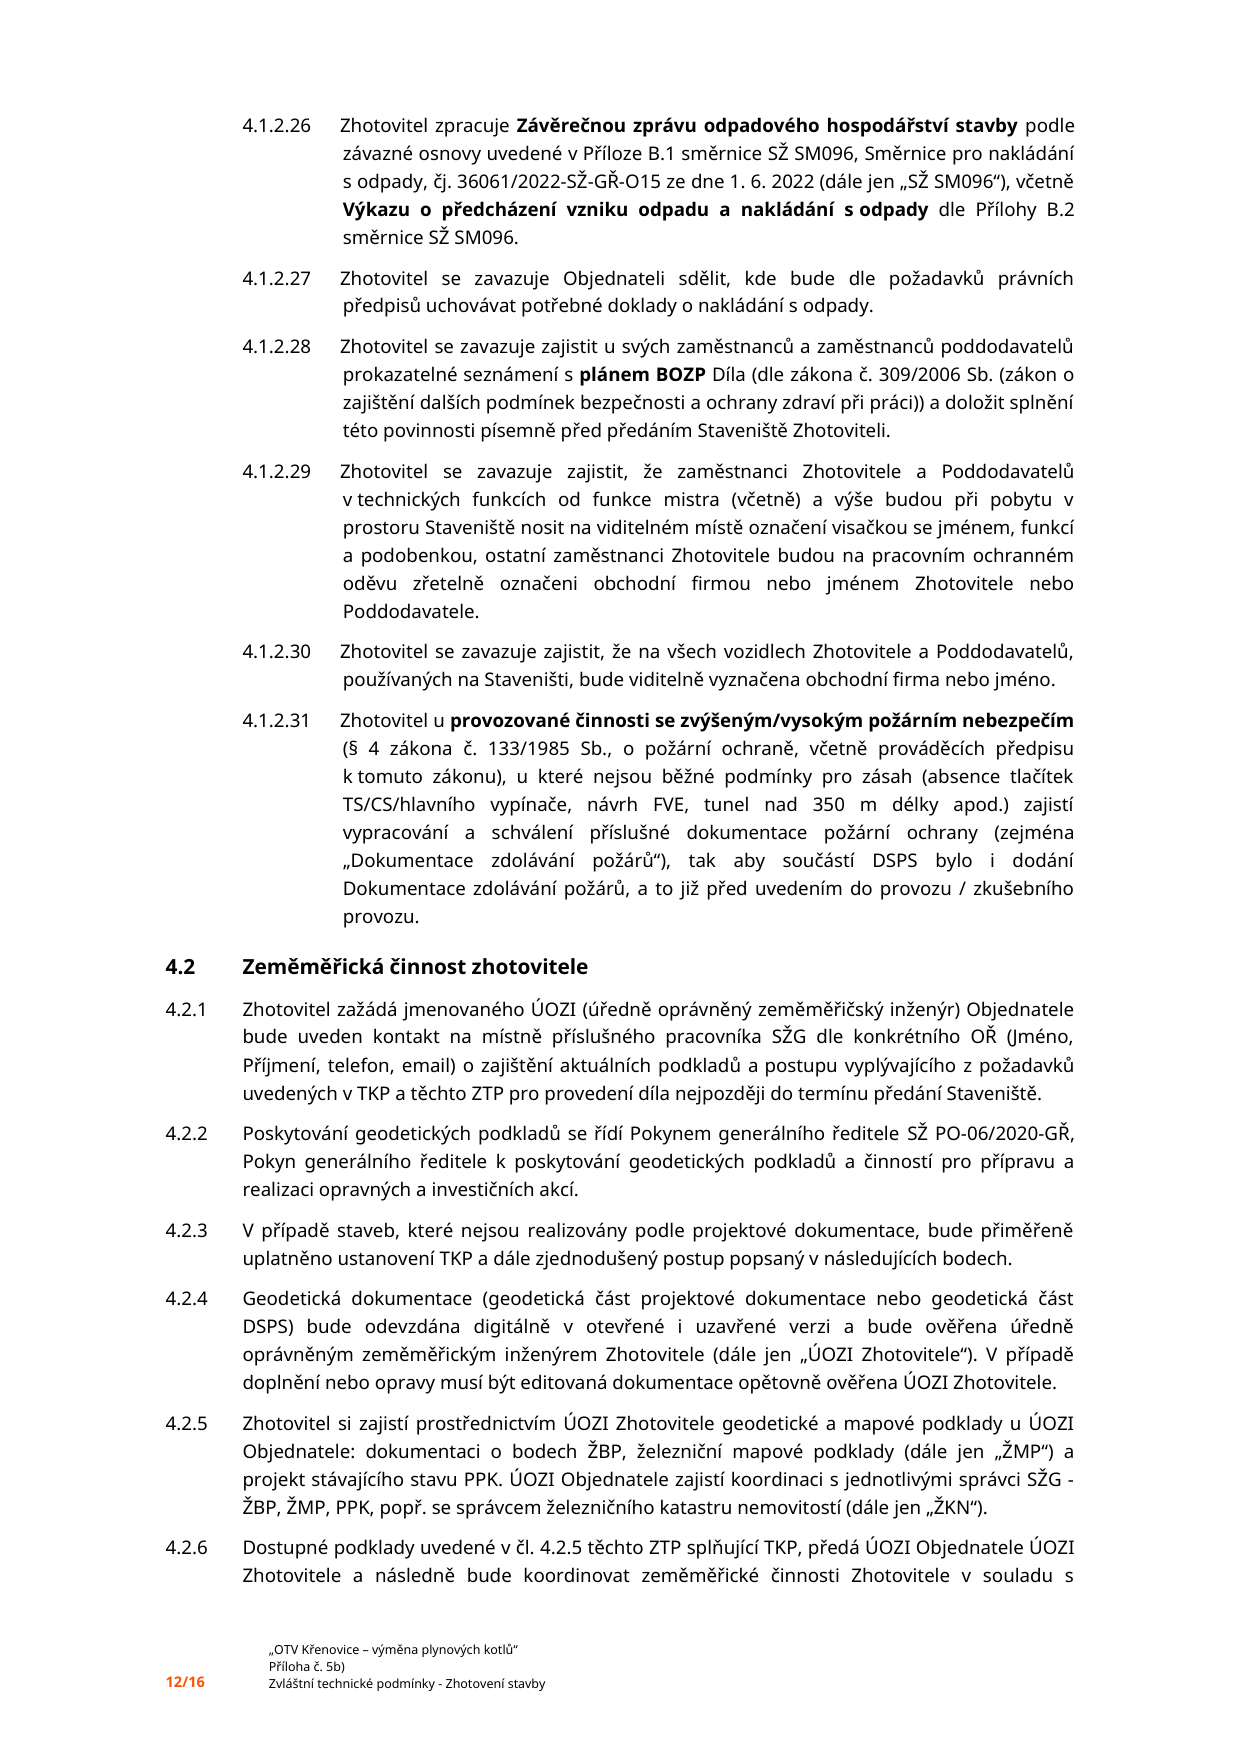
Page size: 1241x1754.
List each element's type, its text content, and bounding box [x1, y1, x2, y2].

text Zeměměřická činnost zhotovitele [165, 952, 1075, 981]
text Zhotovitel se zavazuje zajistit, že na všech vozidlech Zhotovitele a Poddodavatelů, používaných na Staveništi, bude viditelně vyznačena obchodní firma nebo jméno. [242, 638, 1075, 692]
text Poskytování geodetických podkladů se řídí Pokynem generálního ředitele SŽ PO-06/2020-GŘ, Pokyn generálního ředitele k poskytování geodetických podkladů a činností pro přípravu a realizaci opravných a investičních akcí. [165, 1120, 1075, 1202]
text Zhotovitel se zavazuje Objednateli sdělit, kde bude dle požadavků právních předpisů uchovávat potřebné doklady o nakládání s odpady. [242, 265, 1075, 318]
text Zhotovitel zpracuje Závěrečnou zprávu odpadového hospodářství stavby podle závazné osnovy uvedené v Příloze B.1 směrnice SŽ SM096, Směrnice pro nakládání s odpady, čj. 36061/2022-SŽ-GŘ-O15 ze dne 1. 6. 2022 (dále jen „SŽ SM096“), včetně Výkazu o předcházení vzniku odpadu a nakládání s odpady dle Přílohy B.2 směrnice SŽ SM096. [242, 112, 1075, 250]
text Zhotovitel se zavazuje zajistit u svých zaměstnanců a zaměstnanců poddodavatelů prokazatelné seznámení s plánem BOZP Díla (dle zákona č. 309/2006 Sb. (zákon o zajištění dalších podmínek bezpečnosti a ochrany zdraví při práci)) a doložit splnění této povinnosti písemně před předáním Staveniště Zhotoviteli. [242, 333, 1075, 443]
text Geodetická dokumentace (geodetická část projektové dokumentace nebo geodetická část DSPS) bude odevzdána digitálně v otevřené i uzavřené verzi a bude ověřena úředně oprávněným zeměměřickým inženýrem Zhotovitele (dále jen „ÚOZI Zhotovitele“). V případě doplnění nebo opravy musí být editovaná dokumentace opětovně ověřena ÚOZI Zhotovitele. [165, 1286, 1075, 1395]
text Zhotovitel zažádá jmenovaného ÚOZI (úředně oprávněný zeměměřičský inženýr) Objednatele bude uveden kontakt na místně příslušného pracovníka SŽG dle konkrétního OŘ (Jméno, Příjmení, telefon, email) o zajištění aktuálních podkladů a postupu vyplývajícího z požadavků uvedených v TKP a těchto ZTP pro provedení díla nejpozději do termínu předání Staveniště. [165, 996, 1075, 1105]
text V případě staveb, které nejsou realizovány podle projektové dokumentace, bude přiměřeně uplatněno ustanovení TKP a dále zjednodušený postup popsaný v následujících bodech. [165, 1217, 1075, 1271]
text Zhotovitel si zajistí prostřednictvím ÚOZI Zhotovitele geodetické a mapové podklady u ÚOZI Objednatele: dokumentaci o bodech ŽBP, železniční mapové podklady (dále jen „ŽMP“) a projekt stávajícího stavu PPK. ÚOZI Objednatele zajistí koordinaci s jednotlivými správci SŽG - ŽBP, ŽMP, PPK, popř. se správcem železničního katastru nemovitostí (dále jen „ŽKN“). [165, 1410, 1075, 1520]
text Zhotovitel u provozované činnosti se zvýšeným/vysokým požárním nebezpečím (§ 4 zákona č. 133/1985 Sb., o požární ochraně, včetně prováděcích předpisu k tomuto zákonu), u které nejsou běžné podmínky pro zásah (absence tlačítek TS/CS/hlavního vypínače, návrh FVE, tunel nad 350 m délky apod.) zajistí vypracování a schválení příslušné dokumentace požární ochrany (zejména „Dokumentace zdolávání požárů“), tak aby součástí DSPS bylo i dodání Dokumentace zdolávání požárů, a to již před uvedením do provozu / zkušebního provozu. [242, 707, 1075, 929]
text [165, 1535, 1075, 1588]
text Zhotovitel se zavazuje zajistit, že zaměstnanci Zhotovitele a Poddodavatelů v technických funkcích od funkce mistra (včetně) a výše budou při pobytu v prostoru Staveniště nosit na viditelném místě označení visačkou se jménem, funkcí a podobenkou, ostatní zaměstnanci Zhotovitele budou na pracovním ochranném oděvu zřetelně označeni obchodní firmou nebo jménem Zhotovitele nebo Poddodavatele. [242, 458, 1075, 623]
